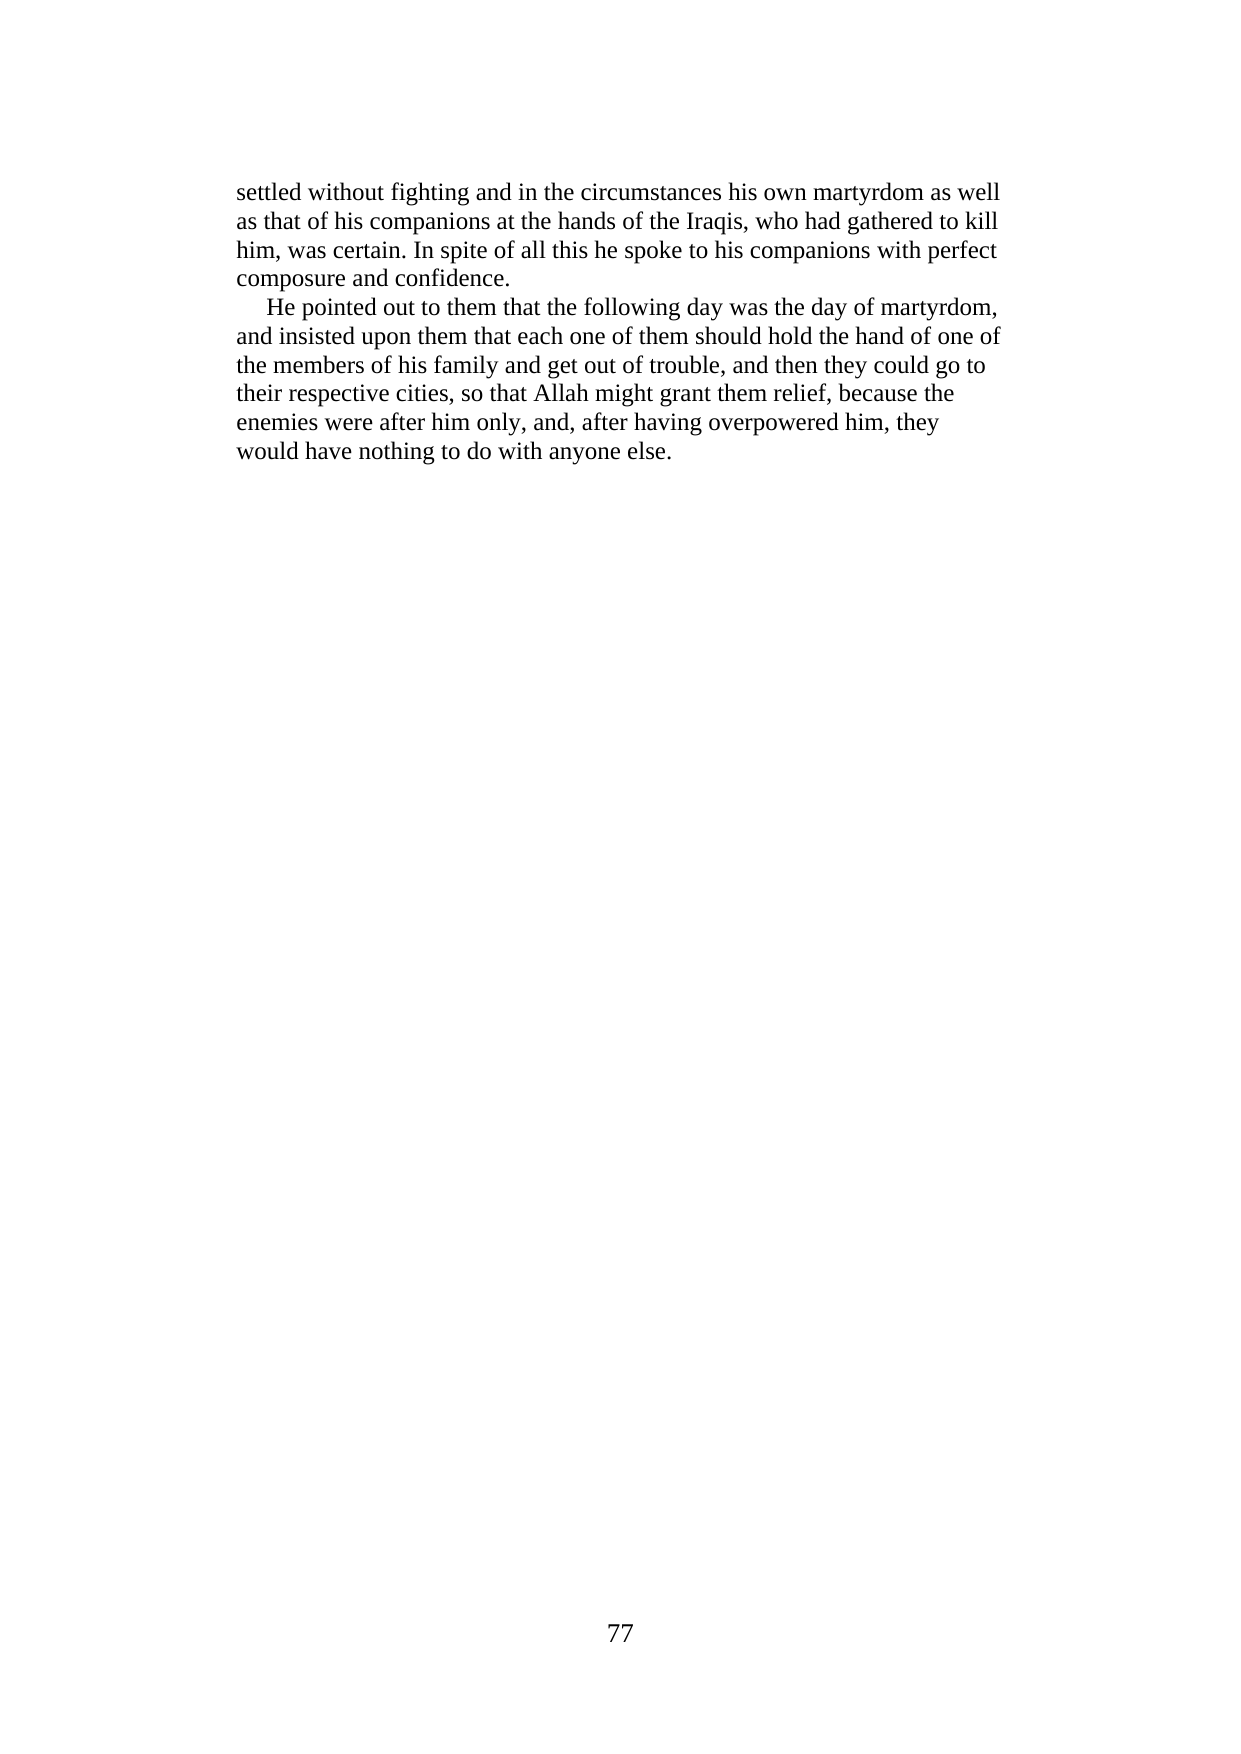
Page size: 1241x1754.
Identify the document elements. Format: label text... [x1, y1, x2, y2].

text He pointed out to them that the following day was the day of martyrdom, and insisted upon them that each one of them should hold the hand of one of the members of his family and get out of trouble, and then they could go to their respective cities, so that Allah might grant them relief, because the enemies were after him only, and, after having overpowered him, they would have nothing to do with anyone else. [236, 292, 1004, 465]
text him, was certain. In spite of all this he spoke to his companions with perfect composure and confidence. [236, 235, 1004, 292]
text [236, 177, 1004, 235]
